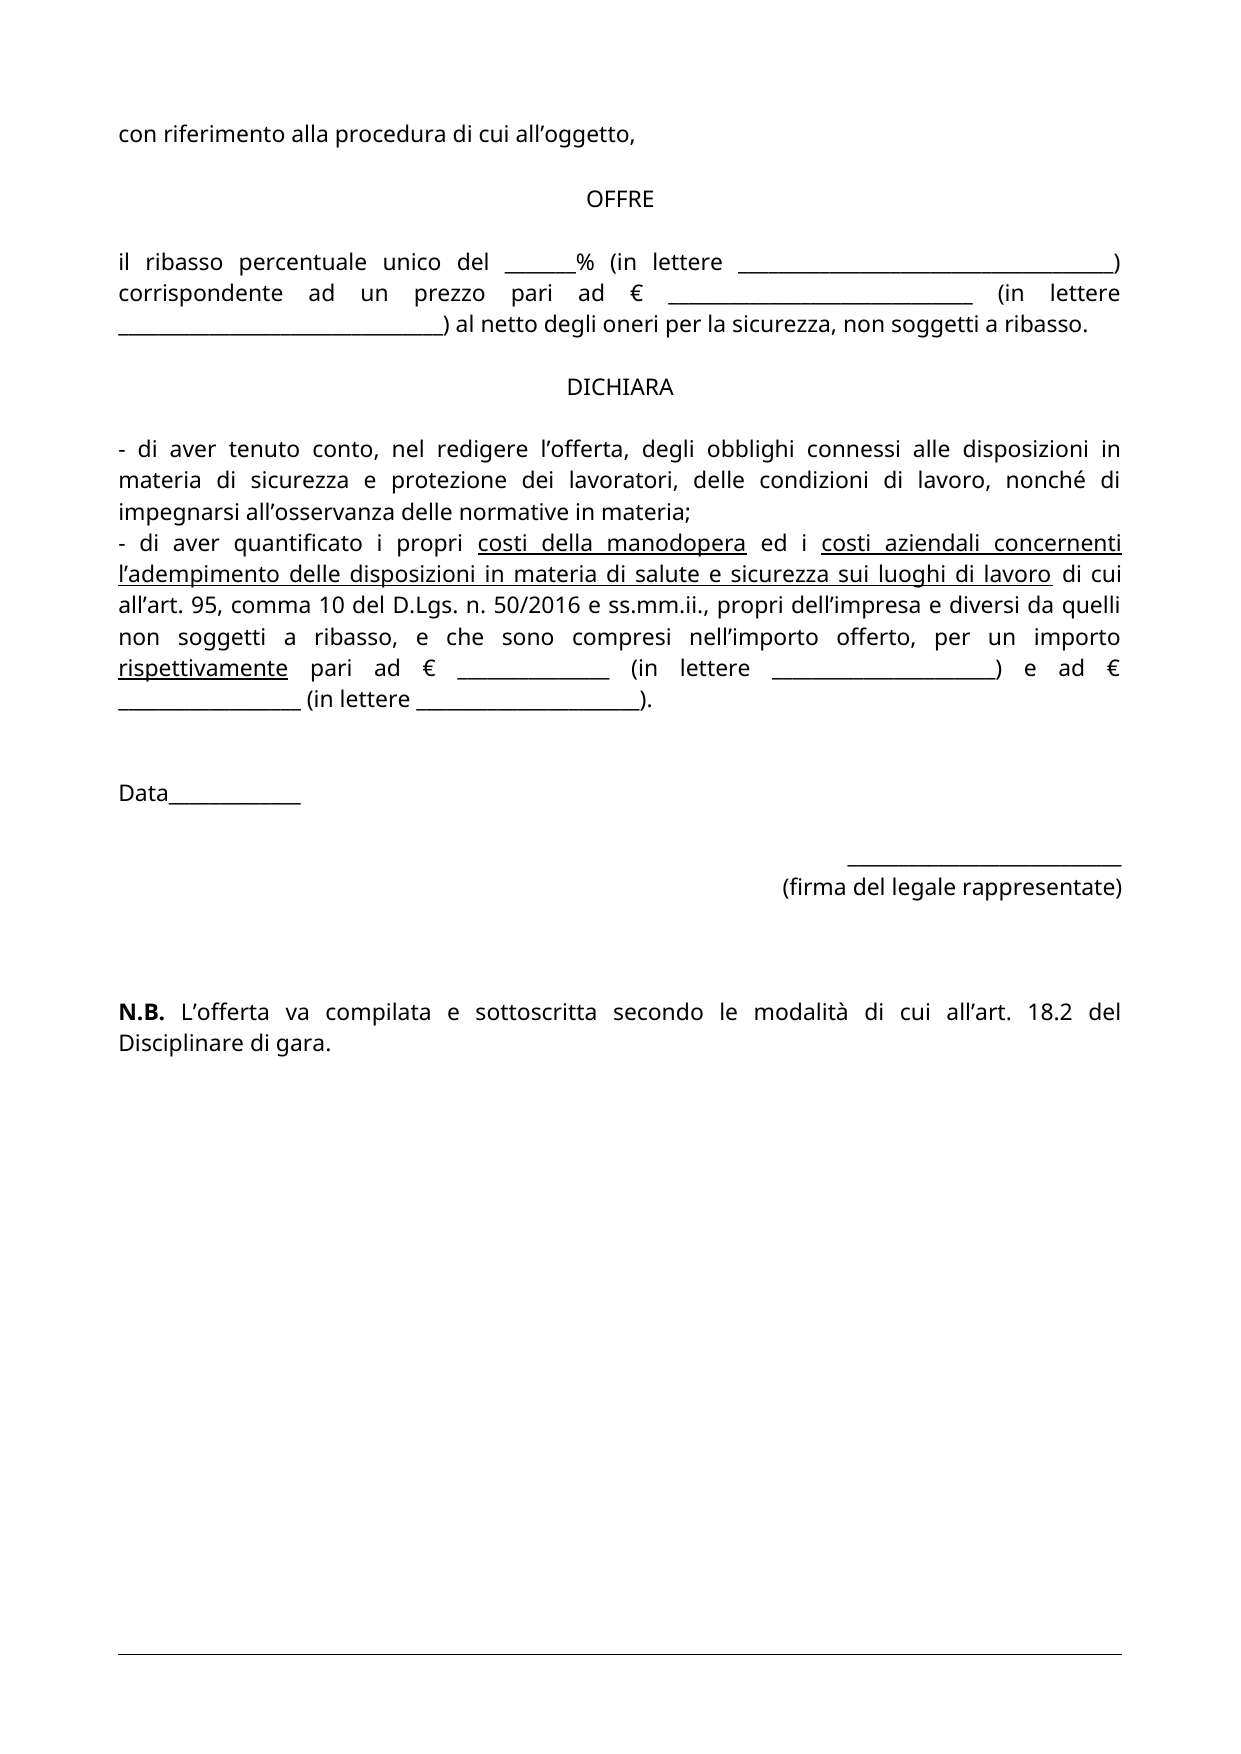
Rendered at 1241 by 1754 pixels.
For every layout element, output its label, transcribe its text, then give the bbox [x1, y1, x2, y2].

text con riferimento alla procedura di cui all’oggetto, [118, 118, 1122, 149]
text - di aver quantificato i propri costi della manodopera ed i costi aziendali concernenti l’adempimento delle disposizioni in materia di salute e sicurezza sui luoghi di lavoro di cui all’art. 95, comma 10 del D.Lgs. n. 50/2016 e ss.mm.ii., propri dell’impresa e diversi da quelli non soggetti a ribasso, e che sono compresi nell’importo offerto, per un importo rispettivamente pari ad € _______________ (in lettere ______________________) e ad € __________________ (in lettere ______________________). [118, 527, 1122, 714]
text (firma del legale rappresentate) [124, 871, 1122, 902]
text OFFRE [118, 183, 1122, 214]
text il ribasso percentuale unico del _______% (in lettere _____________________________________) corrispondente ad un prezzo pari ad € ______________________________ (in lettere ________________________________) al netto degli oneri per la sicurezza, non soggetti a ribasso. [118, 246, 1122, 339]
text ___________________________ [124, 839, 1122, 871]
text Data_____________ [118, 777, 1122, 808]
text N.B. L’offerta va compilata e sottoscritta secondo le modalità di cui all’art. 18.2 del Disciplinare di gara. [118, 996, 1122, 1058]
text DICHIARA [118, 371, 1122, 402]
text - di aver tenuto conto, nel redigere l’offerta, degli obblighi connessi alle disposizioni in materia di sicurezza e protezione dei lavoratori, delle condizioni di lavoro, nonché di impegnarsi all’osservanza delle normative in materia; [118, 433, 1122, 527]
